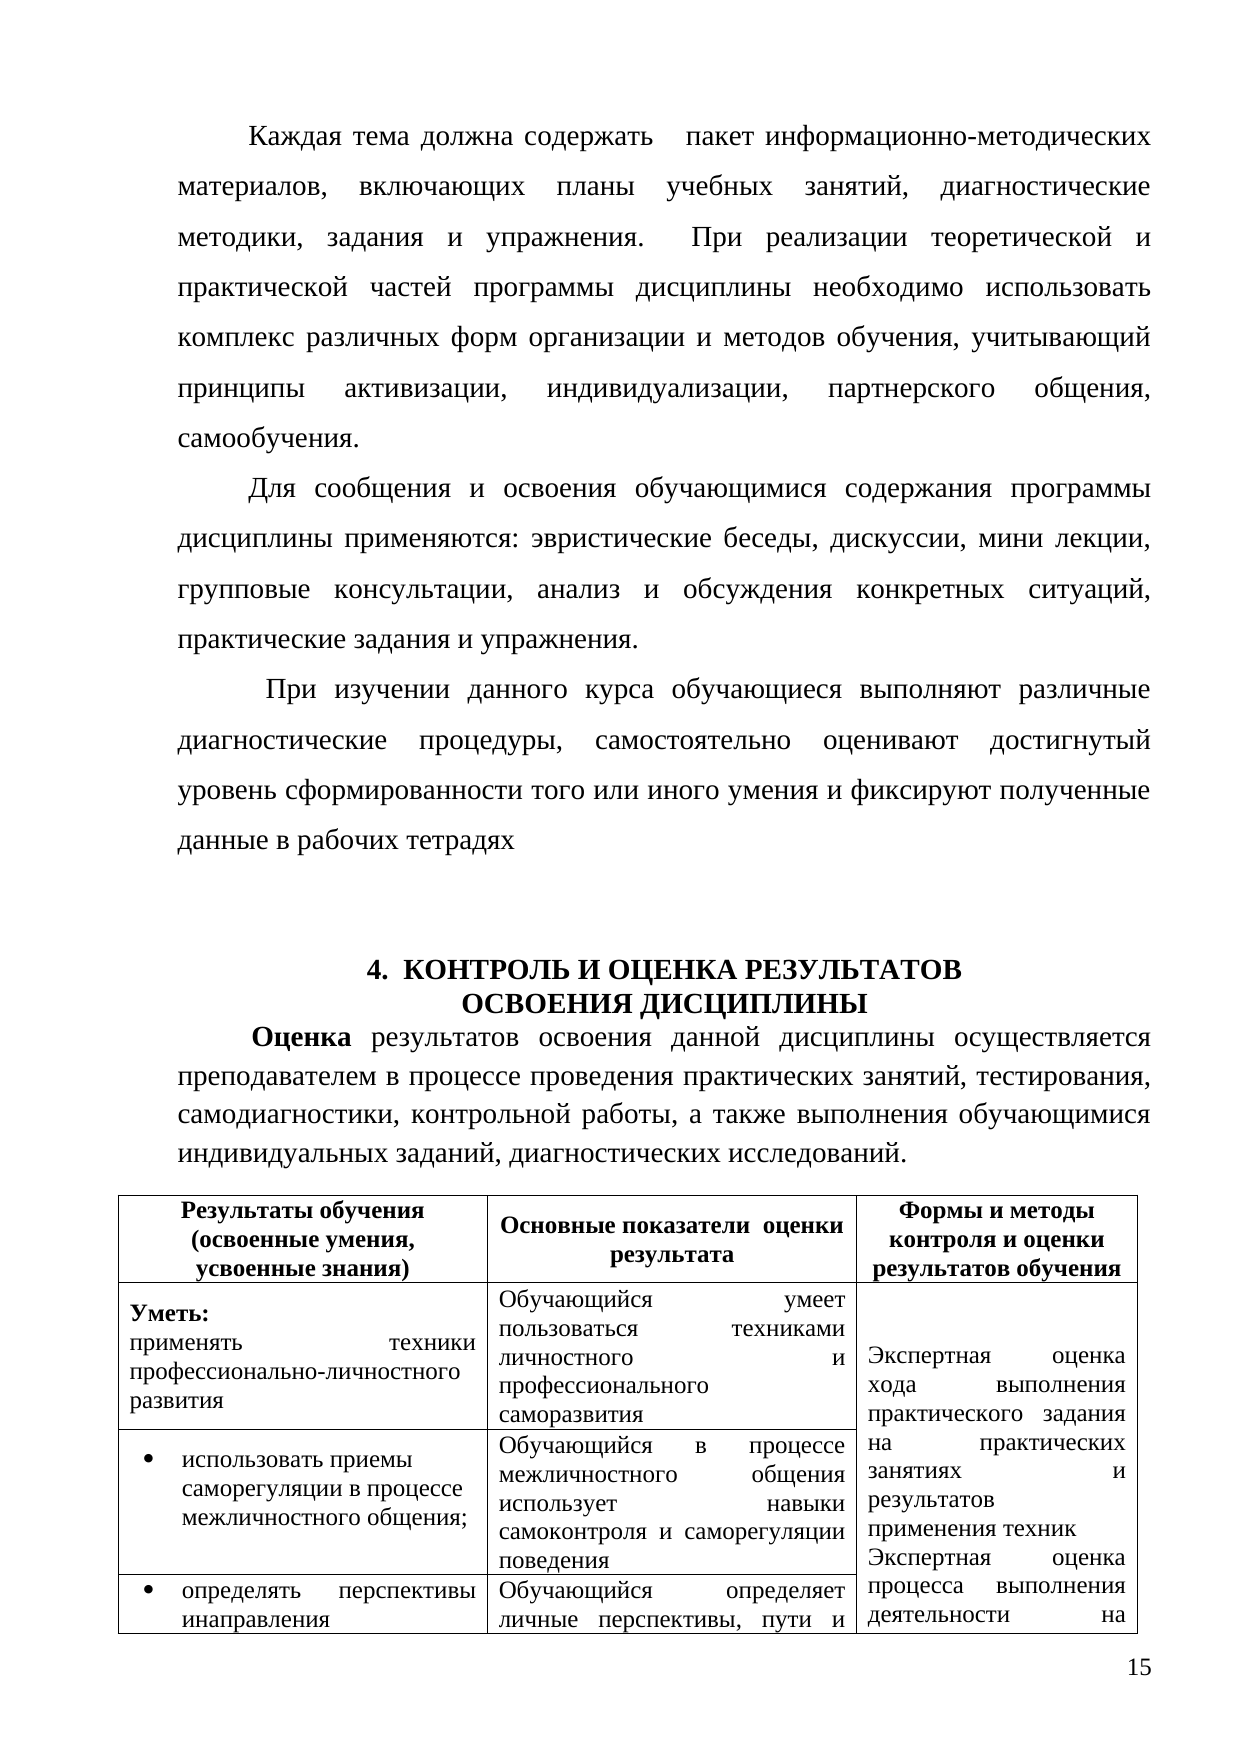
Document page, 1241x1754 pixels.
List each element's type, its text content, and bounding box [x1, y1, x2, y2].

table_header Результаты обучения (освоенные умения, усвоенные знания) [119, 1196, 487, 1282]
table_cell Экспертная оценка хода выполнения практического задания на практических занятиях и результатов применения техник Экспертная оценка процесса выполнения деятельности на практических занятиях Оценка результатов творческих и поисковых работ Оценка презентаций, эссе, рефератов, анализ дискуссий Анализ дискуссий Анализ результатов диагностик, овладения психотехниками Оценка результатов тестов, анализ дискуссий, экспертная оценка эссе; Оценка модели профессионально – личностного самоопределения [857, 1283, 1137, 1632]
table_header Формы и методы контроля и оценки результатов обучения [857, 1196, 1137, 1282]
table_cell использовать приемы саморегуляции в процессе межличностного общения; [119, 1430, 487, 1574]
text Для сообщения и освоения обучающимися содержания программы дисциплины применяются: эвристические беседы, дискуссии, мини лекции, групповые консультации, анализ и обсуждения конкретных ситуаций, практические задания и упражнения. [177, 470, 1152, 655]
text ОСВОЕНИЯ ДИСЦИПЛИНЫ [177, 986, 1152, 1019]
text 4. Контроль и оценка результатов [177, 952, 1152, 986]
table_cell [488, 1575, 856, 1632]
table_header Основные показатели оценки результата [488, 1196, 856, 1282]
table_cell Обучающийся в процессе межличностного общения использует навыки самоконтроля и саморегуляции поведения [488, 1430, 856, 1574]
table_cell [119, 1575, 487, 1632]
table_cell Обучающийся умеет пользоваться техниками личностного и профессионального саморазвития [488, 1283, 856, 1429]
text При изучении данного курса обучающиеся выполняют различные диагностические процедуры, самостоятельно оценивают достигнутый уровень сформированности того или иного умения и фиксируют полученные данные в рабочих тетрадях [177, 672, 1152, 856]
text Оценка результатов освоения данной дисциплины осуществляется преподавателем в процессе проведения практических занятий, тестирования, самодиагностики, контрольной работы, а также выполнения обучающимися индивидуальных заданий, диагностических исследований. [177, 1019, 1152, 1169]
table_cell Уметь: применять техники профессионально-личностного развития [119, 1283, 487, 1429]
text Каждая тема должна содержать пакет информационно-методических материалов, включающих планы учебных занятий, диагностические методики, задания и упражнения. При реализации теоретической и практической частей программы дисциплины необходимо использовать комплекс различных форм организации и методов обучения, учитывающий принципы активизации, индивидуализации, партнерского общения, самообучения. [177, 118, 1152, 453]
